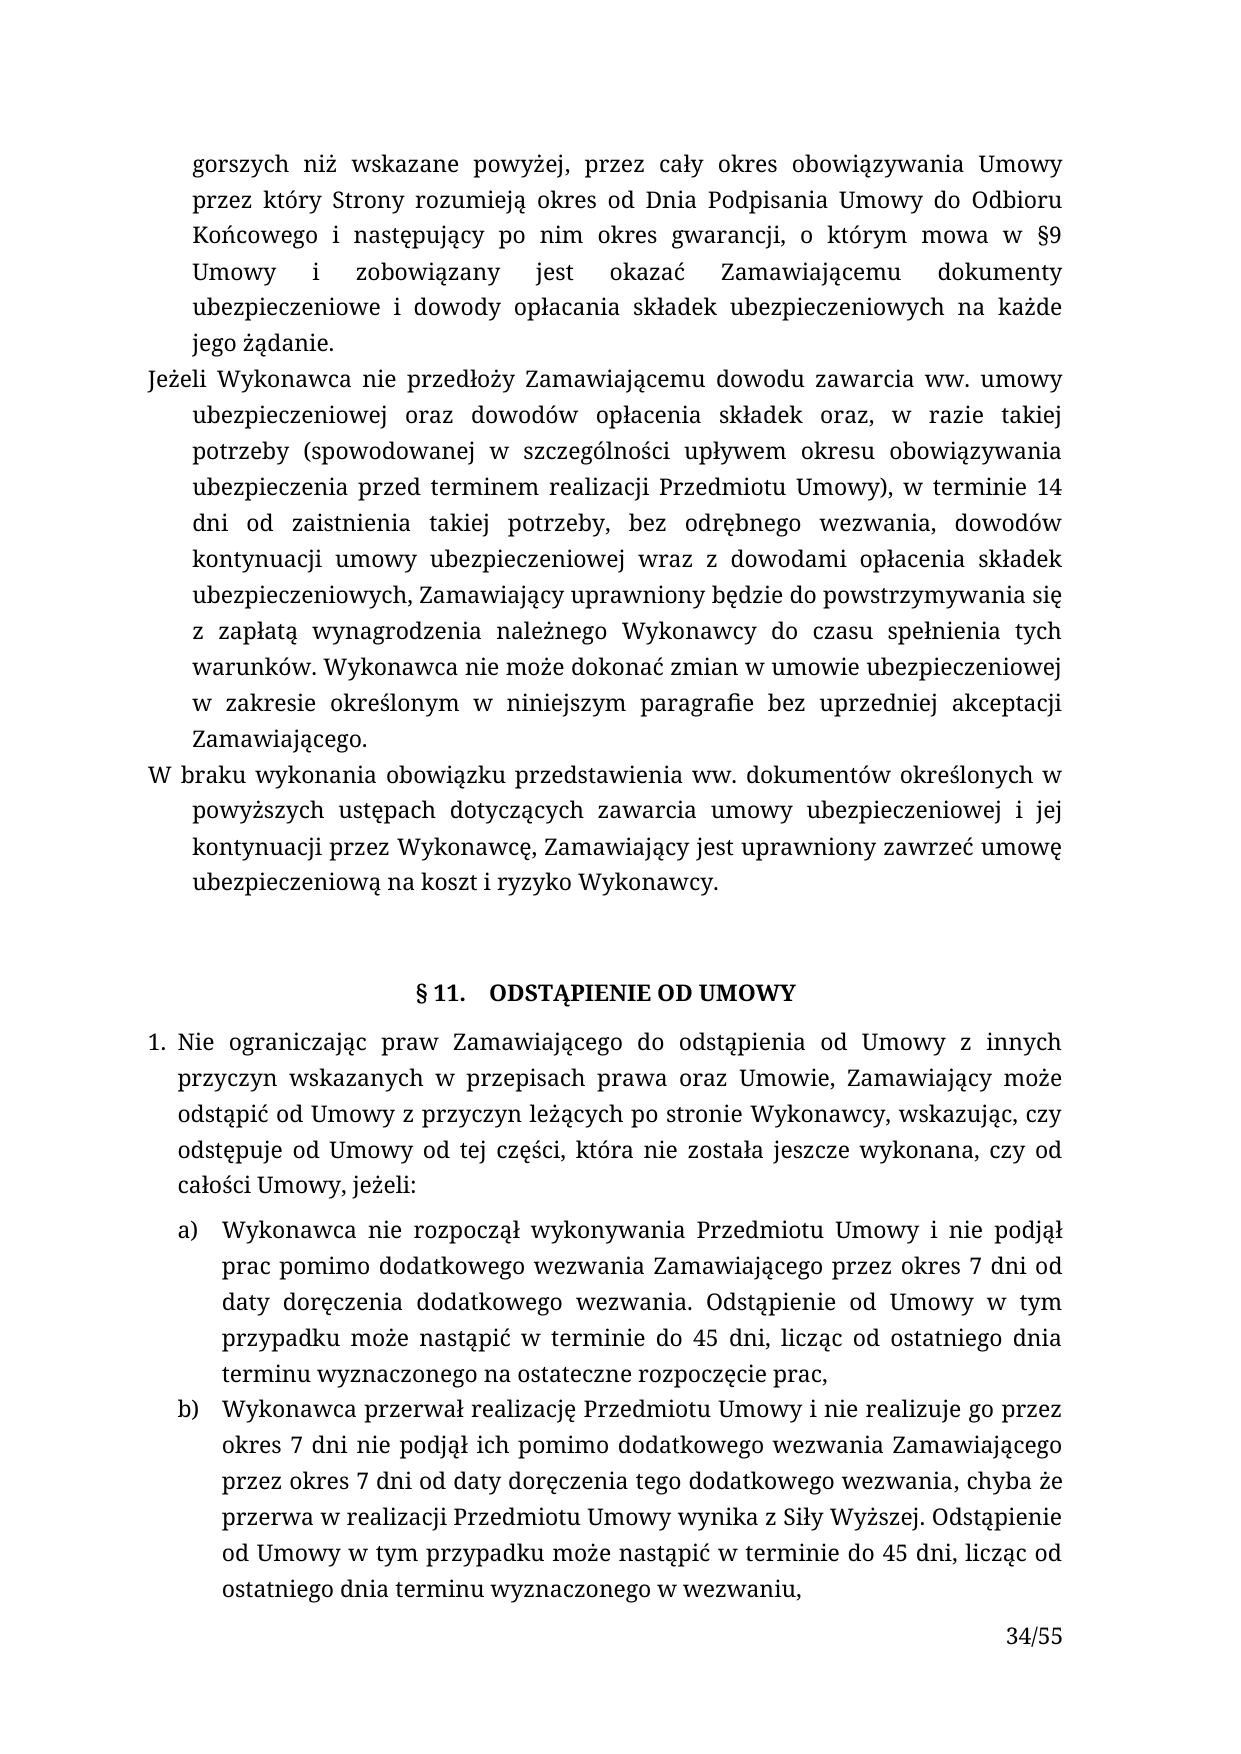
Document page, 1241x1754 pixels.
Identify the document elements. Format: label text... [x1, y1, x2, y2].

list Wykonawca nie rozpoczął wykonywania Przedmiotu Umowy i nie podjął prac pomimo dodatkowego wezwania Zamawiającego przez okres 7 dni od daty doręczenia dodatkowego wezwania. Odstąpienie od Umowy w tym przypadku może nastąpić w terminie do 45 dni, licząc od ostatniego dnia terminu wyznaczonego na ostateczne rozpoczęcie prac, [177, 1214, 1063, 1389]
subtitle Jeżeli Wykonawca nie przedłoży Zamawiającemu dowodu zawarcia ww. umowy ubezpieczeniowej oraz dowodów opłacenia składek oraz, w razie takiej potrzeby (spowodowanej w szczególności upływem okresu obowiązywania ubezpieczenia przed terminem realizacji Przedmiotu Umowy), w terminie 14 dni od zaistnienia takiej potrzeby, bez odrębnego wezwania, dowodów kontynuacji umowy ubezpieczeniowej wraz z dowodami opłacenia składek ubezpieczeniowych, Zamawiający uprawniony będzie do powstrzymywania się z zapłatą wynagrodzenia należnego Wykonawcy do czasu spełnienia tych warunków. Wykonawca nie może dokonać zmian w umowie ubezpieczeniowej w zakresie określonym w niniejszym paragrafie bez uprzedniej akceptacji Zamawiającego. [148, 363, 1063, 754]
list Wykonawca przerwał realizację Przedmiotu Umowy i nie realizuje go przez okres 7 dni nie podjął ich pomimo dodatkowego wezwania Zamawiającego przez okres 7 dni od daty doręczenia tego dodatkowego wezwania, chyba że przerwa w realizacji Przedmiotu Umowy wynika z Siły Wyższej. Odstąpienie od Umowy w tym przypadku może nastąpić w terminie do 45 dni, licząc od ostatniego dnia terminu wyznaczonego w wezwaniu, [177, 1393, 1063, 1604]
list ODSTĄPIENIE OD UMOWY [148, 977, 1063, 1008]
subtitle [148, 148, 1063, 358]
list Nie ograniczając praw Zamawiającego do odstąpienia od Umowy z innych przyczyn wskazanych w przepisach prawa oraz Umowie, Zamawiający może odstąpić od Umowy z przyczyn leżących po stronie Wykonawcy, wskazując, czy odstępuje od Umowy od tej części, która nie została jeszcze wykonana, czy od całości Umowy, jeżeli: [148, 1026, 1063, 1201]
subtitle W braku wykonania obowiązku przedstawienia ww. dokumentów określonych w powyższych ustępach dotyczących zawarcia umowy ubezpieczeniowej i jej kontynuacji przez Wykonawcę, Zamawiający jest uprawniony zawrzeć umowę ubezpieczeniową na koszt i ryzyko Wykonawcy. [148, 758, 1063, 898]
